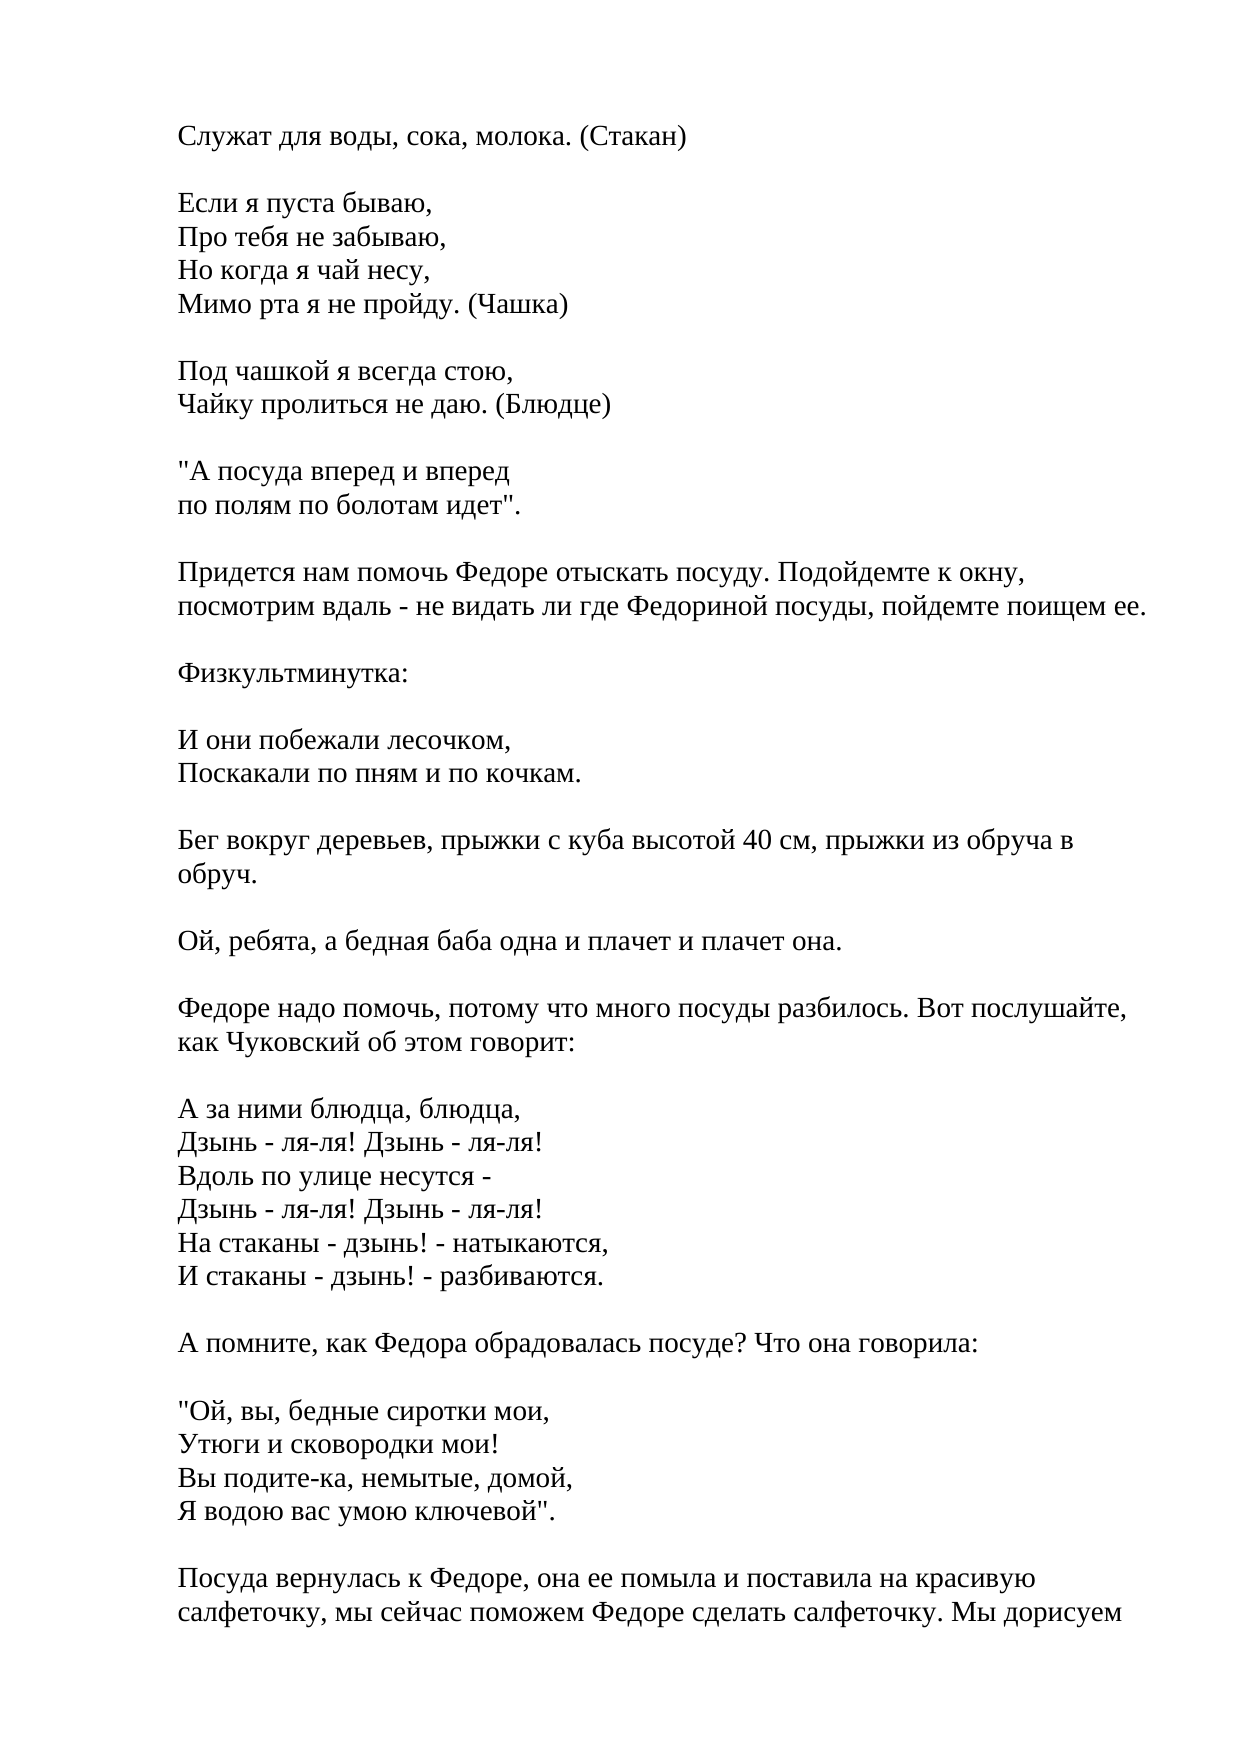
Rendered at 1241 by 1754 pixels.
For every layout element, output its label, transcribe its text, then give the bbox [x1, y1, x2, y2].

text Дзынь - ля-ля! Дзынь - ля-ля! [177, 1124, 1152, 1158]
text по полям по болотам идет". [177, 487, 1152, 521]
text Вы подите-ка, немытые, домой, [177, 1460, 1152, 1493]
text Если я пуста бываю, [177, 185, 1152, 219]
text Я водою вас умою ключевой". [177, 1493, 1152, 1527]
text Дзынь - ля-ля! Дзынь - ля-ля! [177, 1191, 1152, 1225]
text Под чашкой я всегда стою, [177, 353, 1152, 386]
text Про тебя не забываю, [177, 219, 1152, 252]
text И стаканы - дзынь! - разбиваются. [177, 1258, 1152, 1292]
text Но когда я чай несу, [177, 252, 1152, 286]
text И они побежали лесочком, [177, 722, 1152, 755]
text Придется нам помочь Федоре отыскать посуду. Подойдемте к окну, посмотрим вдаль - не видать ли где Федориной посуды, пойдемте поищем ее. [177, 554, 1152, 621]
text "А посуда вперед и вперед [177, 453, 1152, 487]
text Чайку пролиться не даю. (Блюдце) [177, 386, 1152, 420]
text Поскакали по пням и по кочкам. [177, 755, 1152, 789]
text Служат для воды, сока, молока. (Стакан) [177, 118, 1152, 152]
text Физкультминутка: [177, 655, 1152, 688]
text А за ними блюдца, блюдца, [177, 1091, 1152, 1124]
text Федоре надо помочь, потому что много посуды разбилось. Вот послушайте, как Чуковский об этом говорит: [177, 990, 1152, 1057]
text Мимо рта я не пройду. (Чашка) [177, 286, 1152, 319]
text На стаканы - дзынь! - натыкаются, [177, 1225, 1152, 1258]
text Ой, ребята, а бедная баба одна и плачет и плачет она. [177, 923, 1152, 957]
text Бег вокруг деревьев, прыжки с куба высотой 40 см, прыжки из обруча в обруч. [177, 822, 1152, 889]
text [177, 1560, 1152, 1627]
text Утюги и сковородки мои! [177, 1426, 1152, 1460]
text "Ой, вы, бедные сиротки мои, [177, 1393, 1152, 1426]
text А помните, как Федора обрадовалась посуде? Что она говорила: [177, 1326, 1152, 1359]
text Вдоль по улице несутся - [177, 1158, 1152, 1191]
